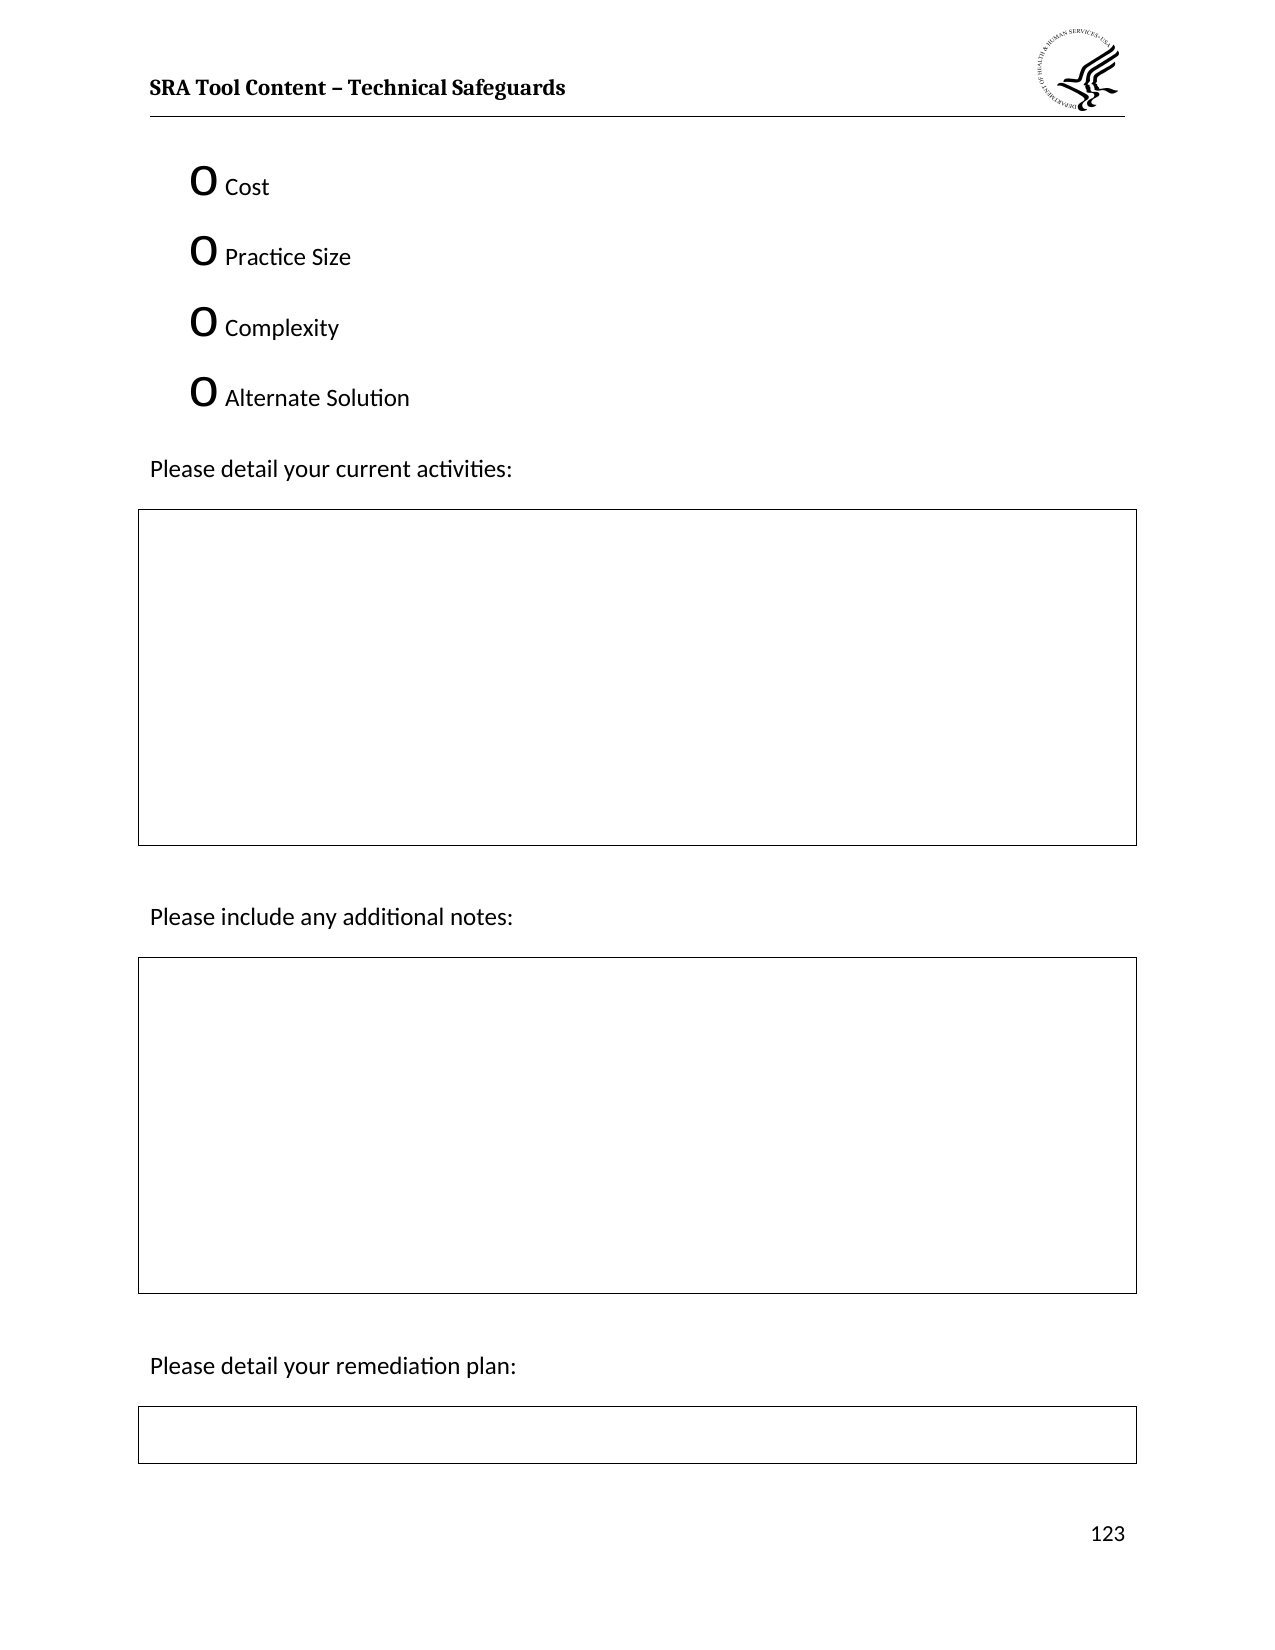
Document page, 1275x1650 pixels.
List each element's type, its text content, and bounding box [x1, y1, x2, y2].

list Cost [187, 150, 1125, 211]
text Please detail your current activities: [150, 453, 1125, 483]
text Please include any additional notes: [150, 901, 1125, 932]
table_header [139, 958, 1136, 1293]
list Practice Size [187, 221, 1125, 282]
text Please detail your remediation plan: [150, 1350, 1125, 1381]
table_header [139, 1407, 1136, 1462]
picture [1037, 29, 1119, 111]
list Alternate Solution [187, 362, 1125, 423]
list Complexity [187, 291, 1125, 352]
table_header [139, 510, 1136, 844]
